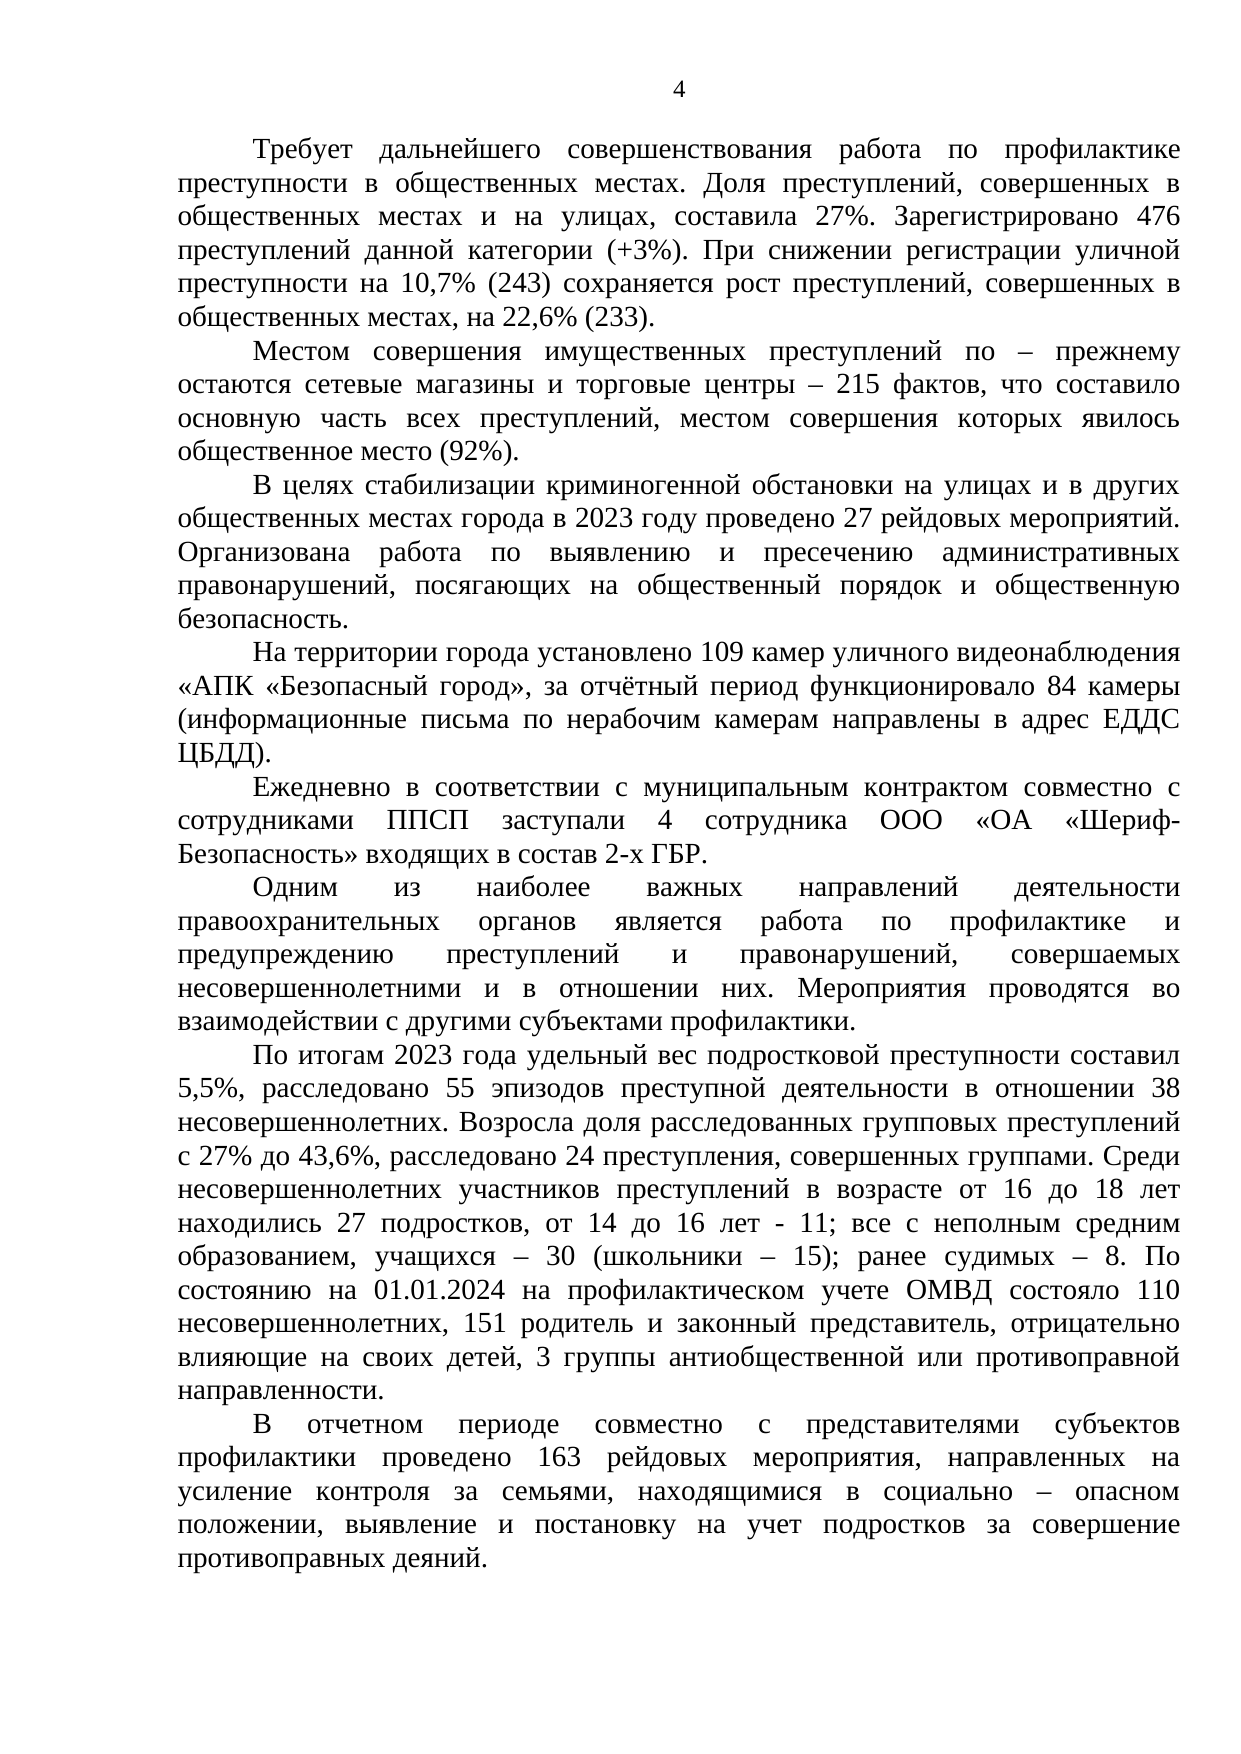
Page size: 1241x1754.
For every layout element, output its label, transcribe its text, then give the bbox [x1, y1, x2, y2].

text Одним из наиболее важных направлений деятельности правоохранительных органов является работа по профилактике и предупреждению преступлений и правонарушений, совершаемых несовершеннолетними и в отношении них. Мероприятия проводятся во взаимодействии с другими субъектами профилактики. [177, 869, 1181, 1037]
text Местом совершения имущественных преступлений по – прежнему остаются сетевые магазины и торговые центры – 215 фактов, что составило основную часть всех преступлений, местом совершения которых явилось общественное место (92%). [177, 333, 1181, 467]
text В целях стабилизации криминогенной обстановки на улицах и в других общественных местах города в 2023 году проведено 27 рейдовых мероприятий. Организована работа по выявлению и пресечению административных правонарушений, посягающих на общественный порядок и общественную безопасность. [177, 467, 1181, 634]
text Требует дальнейшего совершенствования работа по профилактике преступности в общественных местах. Доля преступлений, совершенных в общественных местах и на улицах, составила 27%. Зарегистрировано 476 преступлений данной категории (+3%). При снижении регистрации уличной преступности на 10,7% (243) сохраняется рост преступлений, совершенных в общественных местах, на 22,6% (233). [177, 131, 1181, 333]
text Ежедневно в соответствии с муниципальным контрактом совместно с сотрудниками ППСП заступали 4 сотрудника ООО «ОА «Шериф-Безопасность» входящих в состав 2-х ГБР. [177, 769, 1181, 869]
text На территории города установлено 109 камер уличного видеонаблюдения «АПК «Безопасный город», за отчётный период функционировало 84 камеры (информационные письма по нерабочим камерам направлены в адрес ЕДДС ЦБДД). [177, 634, 1181, 769]
text По итогам 2023 года удельный вес подростковой преступности составил 5,5%, расследовано 55 эпизодов преступной деятельности в отношении 38 несовершеннолетних. Возросла доля расследованных групповых преступлений с 27% до 43,6%, расследовано 24 преступления, совершенных группами. Среди несовершеннолетних участников преступлений в возрасте от 16 до 18 лет находились 27 подростков, от 14 до 16 лет - 11; все с неполным средним образованием, учащихся – 30 (школьники – 15); ранее судимых – 8. По состоянию на 01.01.2024 на профилактическом учете ОМВД состояло 110 несовершеннолетних, 151 родитель и законный представитель, отрицательно влияющие на своих детей, 3 группы антиобщественной или противоправной направленности. [177, 1037, 1181, 1406]
text В отчетном периоде совместно с представителями субъектов профилактики проведено 163 рейдовых мероприятия, направленных на усиление контроля за семьями, находящимися в социально – опасном положении, выявление и постановку на учет подростков за совершение противоправных деяний. [177, 1406, 1181, 1574]
